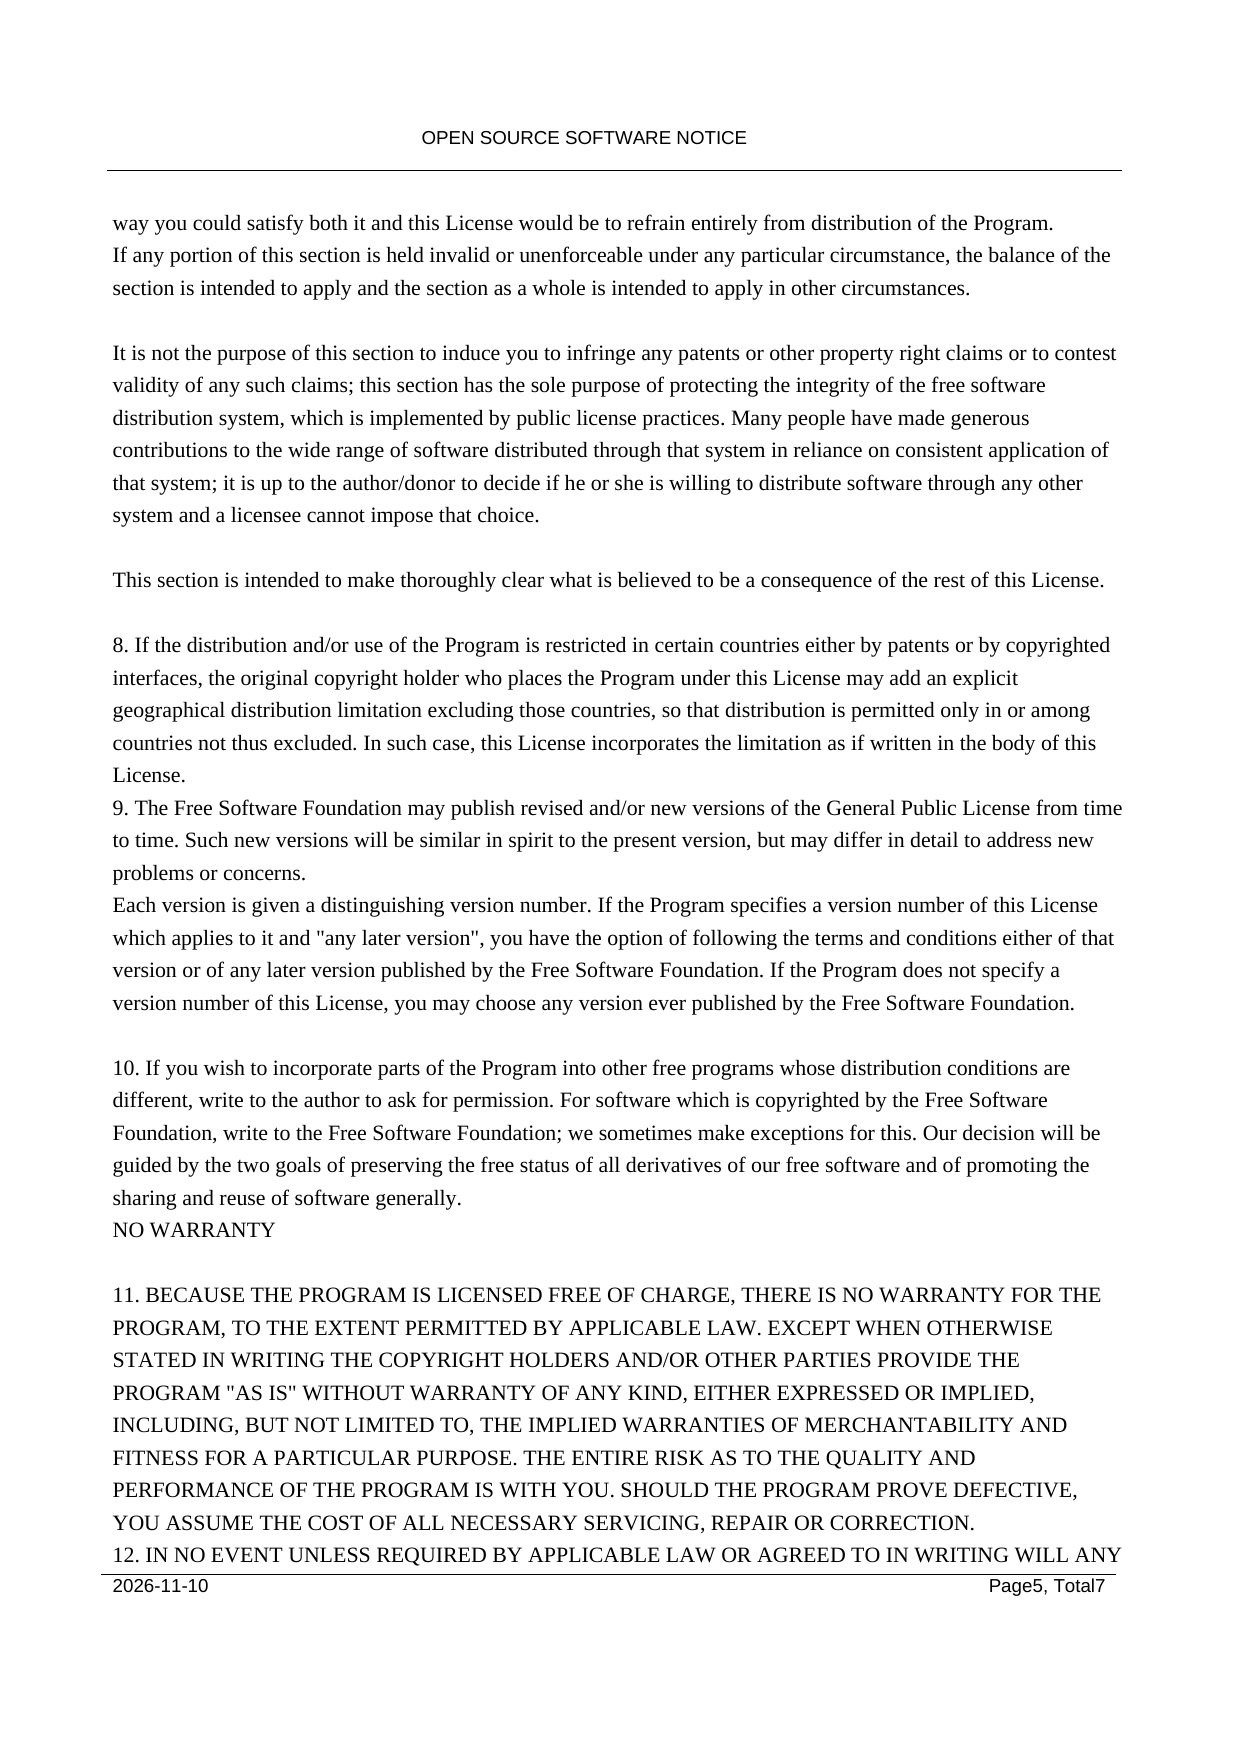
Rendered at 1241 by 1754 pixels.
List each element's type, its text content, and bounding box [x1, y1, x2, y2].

text It is not the purpose of this section to induce you to infringe any patents or other property right claims or to contest validity of any such claims; this section has the sole purpose of protecting the integrity of the free software distribution system, which is implemented by public license practices. Many people have made generous contributions to the wide range of software distributed through that system in reliance on consistent application of that system; it is up to the author/donor to decide if he or she is willing to distribute software through any other system and a licensee cannot impose that choice. [112, 336, 1128, 531]
text 8. If the distribution and/or use of the Program is restricted in certain countries either by patents or by copyrighted interfaces, the original copyright holder who places the Program under this License may add an explicit geographical distribution limitation excluding those countries, so that distribution is permitted only in or among countries not thus excluded. In such case, this License incorporates the limitation as if written in the body of this License. [112, 629, 1128, 791]
text This section is intended to make thoroughly clear what is believed to be a consequence of the rest of this License. [112, 564, 1128, 596]
text If any portion of this section is held invalid or unenforceable under any particular circumstance, the balance of the section is intended to apply and the section as a whole is intended to apply in other circumstances. [112, 239, 1128, 304]
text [112, 1539, 1128, 1571]
text 9. The Free Software Foundation may publish revised and/or new versions of the General Public License from time to time. Such new versions will be similar in spirit to the present version, but may differ in detail to address new problems or concerns. [112, 791, 1128, 889]
text NO WARRANTY [112, 1214, 1128, 1246]
text 10. If you wish to incorporate parts of the Program into other free programs whose distribution conditions are different, write to the author to ask for permission. For software which is copyrighted by the Free Software Foundation, write to the Free Software Foundation; we sometimes make exceptions for this. Our decision will be guided by the two goals of preserving the free status of all derivatives of our free software and of promoting the sharing and reuse of software generally. [112, 1051, 1128, 1214]
text 11. BECAUSE THE PROGRAM IS LICENSED FREE OF CHARGE, THERE IS NO WARRANTY FOR THE PROGRAM, TO THE EXTENT PERMITTED BY APPLICABLE LAW. EXCEPT WHEN OTHERWISE STATED IN WRITING THE COPYRIGHT HOLDERS AND/OR OTHER PARTIES PROVIDE THE PROGRAM "AS IS" WITHOUT WARRANTY OF ANY KIND, EITHER EXPRESSED OR IMPLIED, INCLUDING, BUT NOT LIMITED TO, THE IMPLIED WARRANTIES OF MERCHANTABILITY AND FITNESS FOR A PARTICULAR PURPOSE. THE ENTIRE RISK AS TO THE QUALITY AND PERFORMANCE OF THE PROGRAM IS WITH YOU. SHOULD THE PROGRAM PROVE DEFECTIVE, YOU ASSUME THE COST OF ALL NECESSARY SERVICING, REPAIR OR CORRECTION. [112, 1279, 1128, 1539]
text Each version is given a distinguishing version number. If the Program specifies a version number of this License which applies to it and "any later version", you have the option of following the terms and conditions either of that version or of any later version published by the Free Software Foundation. If the Program does not specify a version number of this License, you may choose any version ever published by the Free Software Foundation. [112, 889, 1128, 1019]
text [112, 206, 1128, 239]
